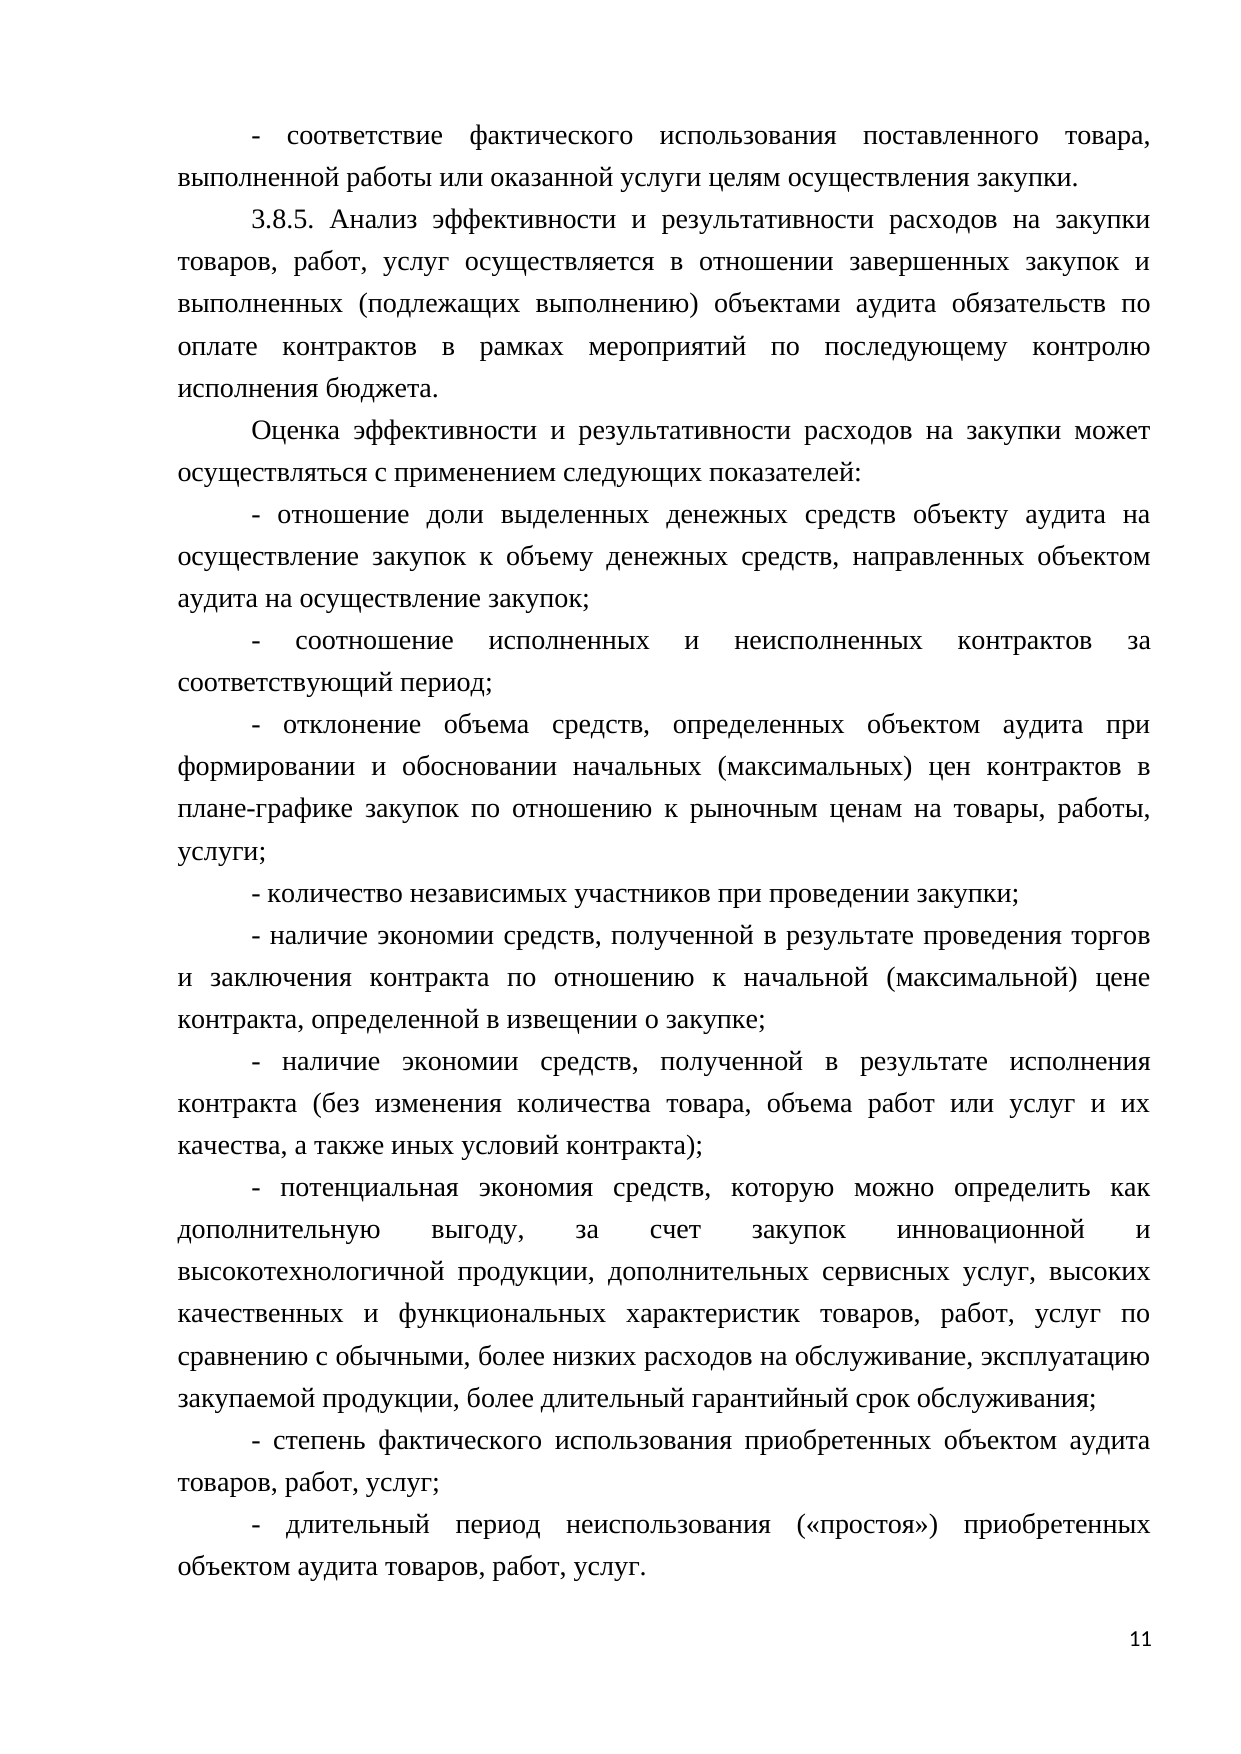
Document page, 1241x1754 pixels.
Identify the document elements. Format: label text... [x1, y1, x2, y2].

text - длительный период неиспользования («простоя») приобретенных объектом аудита товаров, работ, услуг. [177, 1507, 1152, 1581]
text - потенциальная экономия средств, которую можно определить как дополнительную выгоду, за счет закупок инновационной и высокотехнологичной продукции, дополнительных сервисных услуг, высоких качественных и функциональных характеристик товаров, работ, услуг по сравнению с обычными, более низких расходов на обслуживание, эксплуатацию закупаемой продукции, более длительный гарантийный срок обслуживания; [177, 1170, 1152, 1413]
text Оценка эффективности и результативности расходов на закупки может осуществляться с применением следующих показателей: [177, 413, 1152, 487]
text - наличие экономии средств, полученной в результате проведения торгов и заключения контракта по отношению к начальной (максимальной) цене контракта, определенной в извещении о закупке; [177, 918, 1152, 1034]
text - наличие экономии средств, полученной в результате исполнения контракта (без изменения количества товара, объема работ или услуг и их качества, а также иных условий контракта); [177, 1044, 1152, 1161]
text - отклонение объема средств, определенных объектом аудита при формировании и обосновании начальных (максимальных) цен контрактов в плане-графике закупок по отношению к рыночным ценам на товары, работы, услуги; [177, 707, 1152, 866]
text - отношение доли выделенных денежных средств объекту аудита на осуществление закупок к объему денежных средств, направленных объектом аудита на осуществление закупок; [177, 497, 1152, 613]
text 3.8.5. Анализ эффективности и результативности расходов на закупки товаров, работ, услуг осуществляется в отношении завершенных закупок и выполненных (подлежащих выполнению) объектами аудита обязательств по оплате контрактов в рамках мероприятий по последующему контролю исполнения бюджета. [177, 202, 1152, 403]
text - количество независимых участников при проведении закупки; [177, 876, 1152, 908]
text - соотношение исполненных и неисполненных контрактов за соответствующий период; [177, 623, 1152, 698]
text - соответствие фактического использования поставленного товара, выполненной работы или оказанной услуги целям осуществления закупки. [177, 118, 1152, 193]
text - степень фактического использования приобретенных объектом аудита товаров, работ, услуг; [177, 1423, 1152, 1497]
